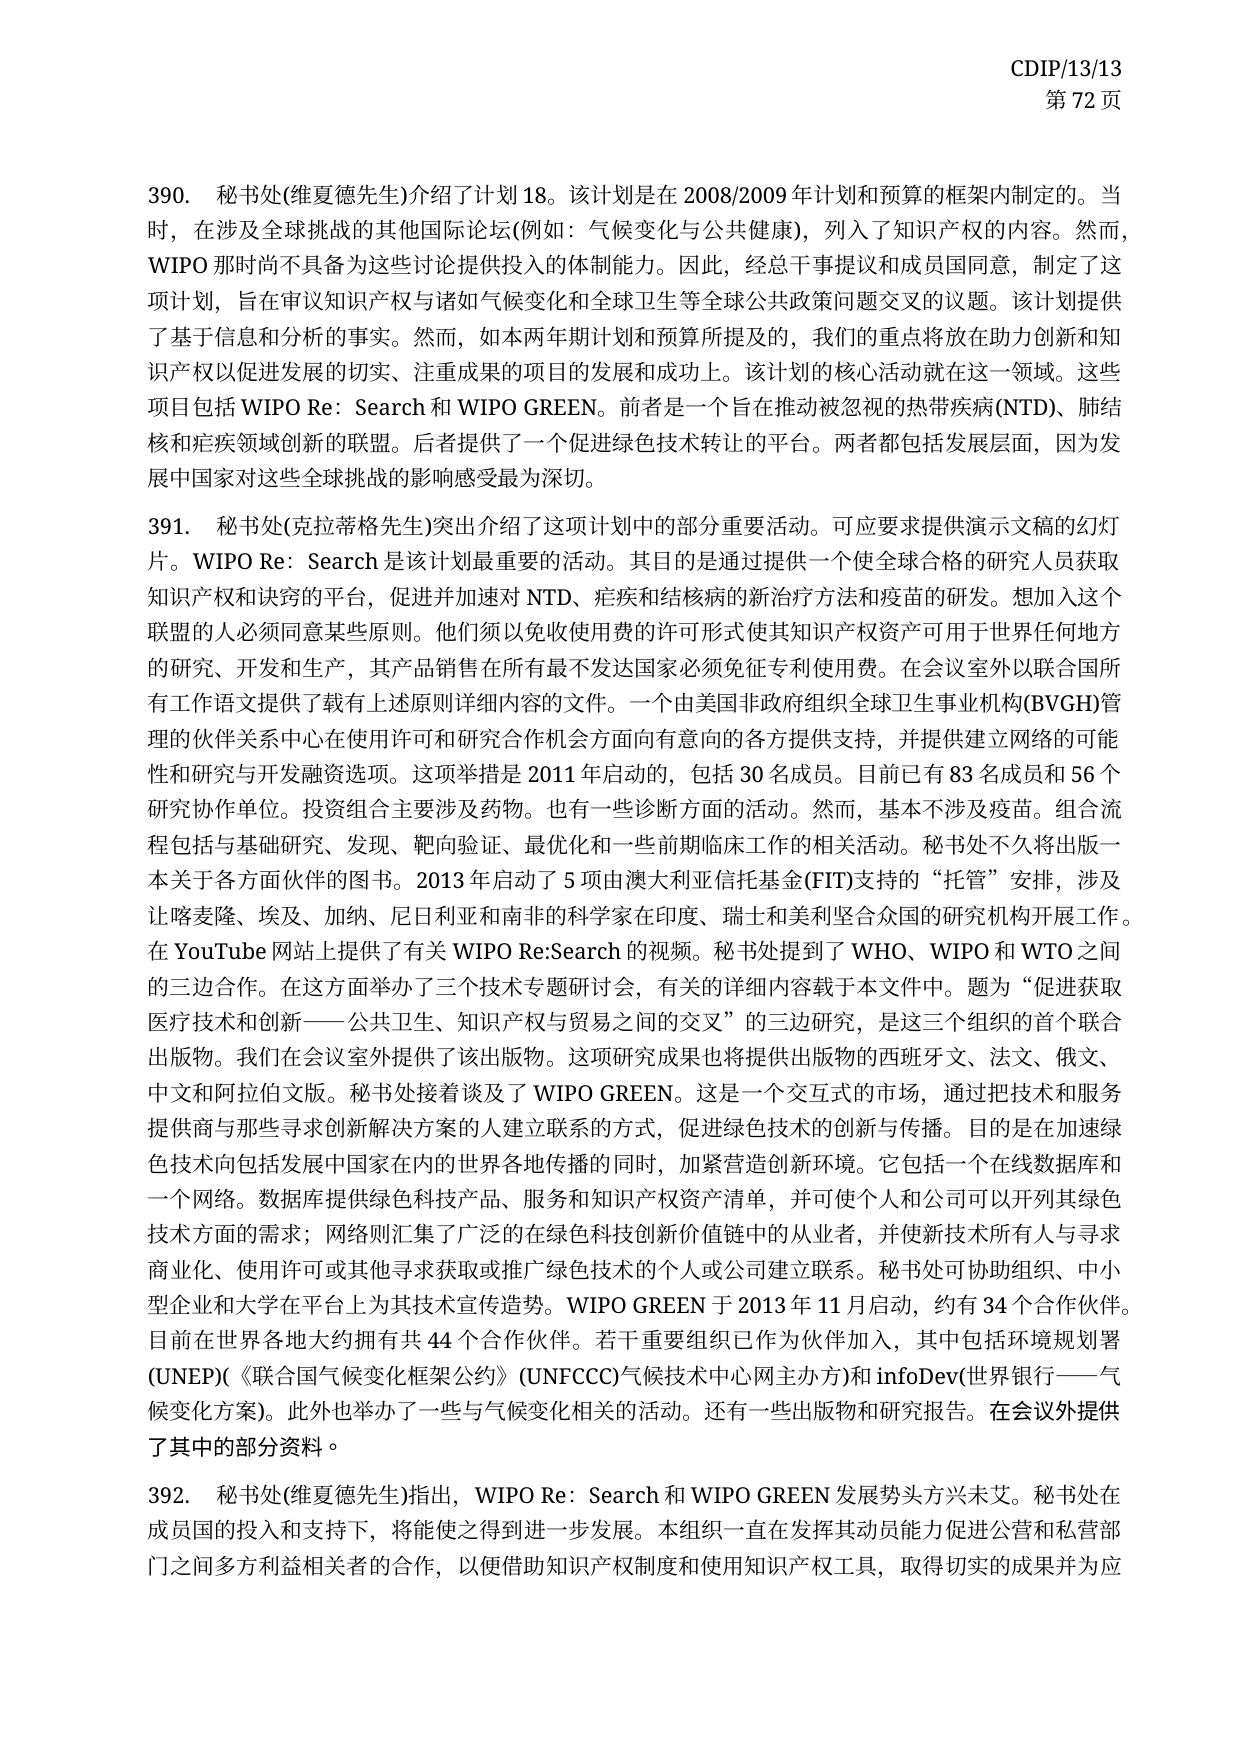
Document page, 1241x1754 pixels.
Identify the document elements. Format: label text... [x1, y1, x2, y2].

list 秘书处(维夏德先生)介绍了计划18。该计划是在2008/2009年计划和预算的框架内制定的。当时，在涉及全球挑战的其他国际论坛(例如：气候变化与公共健康)，列入了知识产权的内容。然而，WIPO那时尚不具备为这些讨论提供投入的体制能力。因此，经总干事提议和成员国同意，制定了这项计划，旨在审议知识产权与诸如气候变化和全球卫生等全球公共政策问题交叉的议题。该计划提供了基于信息和分析的事实。然而，如本两年期计划和预算所提及的，我们的重点将放在助力创新和知识产权以促进发展的切实、注重成果的项目的发展和成功上。该计划的核心活动就在这一领域。这些项目包括WIPO Re：Search和WIPO GREEN。前者是一个旨在推动被忽视的热带疾病(NTD)、肺结核和疟疾领域创新的联盟。后者提供了一个促进绿色技术转让的平台。两者都包括发展层面，因为发展中国家对这些全球挑战的影响感受最为深切。 [148, 174, 1122, 493]
list 秘书处(克拉蒂格先生)突出介绍了这项计划中的部分重要活动。可应要求提供演示文稿的幻灯片。WIPO Re：Search是该计划最重要的活动。其目的是通过提供一个使全球合格的研究人员获取知识产权和诀窍的平台，促进并加速对NTD、疟疾和结核病的新治疗方法和疫苗的研发。想加入这个联盟的人必须同意某些原则。他们须以免收使用费的许可形式使其知识产权资产可用于世界任何地方的研究、开发和生产，其产品销售在所有最不发达国家必须免征专利使用费。在会议室外以联合国所有工作语文提供了载有上述原则详细内容的文件。一个由美国非政府组织全球卫生事业机构(BVGH)管理的伙伴关系中心在使用许可和研究合作机会方面向有意向的各方提供支持，并提供建立网络的可能性和研究与开发融资选项。这项举措是2011年启动的，包括30名成员。目前已有83名成员和56个研究协作单位。投资组合主要涉及药物。也有一些诊断方面的活动。然而，基本不涉及疫苗。组合流程包括与基础研究、发现、靶向验证、最优化和一些前期临床工作的相关活动。秘书处不久将出版一本关于各方面伙伴的图书。2013年启动了5项由澳大利亚信托基金(FIT)支持的“托管”安排，涉及让喀麦隆、埃及、加纳、尼日利亚和南非的科学家在印度、瑞士和美利坚合众国的研究机构开展工作。在YouTube网站上提供了有关WIPO Re:Search的视频。秘书处提到了WHO、WIPO和WTO之间的三边合作。在这方面举办了三个技术专题研讨会，有关的详细内容载于本文件中。题为“促进获取医疗技术和创新——公共卫生、知识产权与贸易之间的交叉”的三边研究，是这三个组织的首个联合出版物。我们在会议室外提供了该出版物。这项研究成果也将提供出版物的西班牙文、法文、俄文、中文和阿拉伯文版。秘书处接着谈及了WIPO GREEN。这是一个交互式的市场，通过把技术和服务提供商与那些寻求创新解决方案的人建立联系的方式，促进绿色技术的创新与传播。目的是在加速绿色技术向包括发展中国家在内的世界各地传播的同时，加紧营造创新环境。它包括一个在线数据库和一个网络。数据库提供绿色科技产品、服务和知识产权资产清单，并可使个人和公司可以开列其绿色技术方面的需求；网络则汇集了广泛的在绿色科技创新价值链中的从业者，并使新技术所有人与寻求商业化、使用许可或其他寻求获取或推广绿色技术的个人或公司建立联系。秘书处可协助组织、中小型企业和大学在平台上为其技术宣传造势。WIPO GREEN于2013年11月启动，约有34个合作伙伴。目前在世界各地大约拥有共44个合作伙伴。若干重要组织已作为伙伴加入，其中包括环境规划署(UNEP)(《联合国气候变化框架公约》(UNFCCC)气候技术中心网主办方)和infoDev(世界银行——气候变化方案)。此外也举办了一些与气候变化相关的活动。还有一些出版物和研究报告。在会议外提供了其中的部分资料。 [148, 505, 1122, 1462]
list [148, 1474, 1122, 1580]
